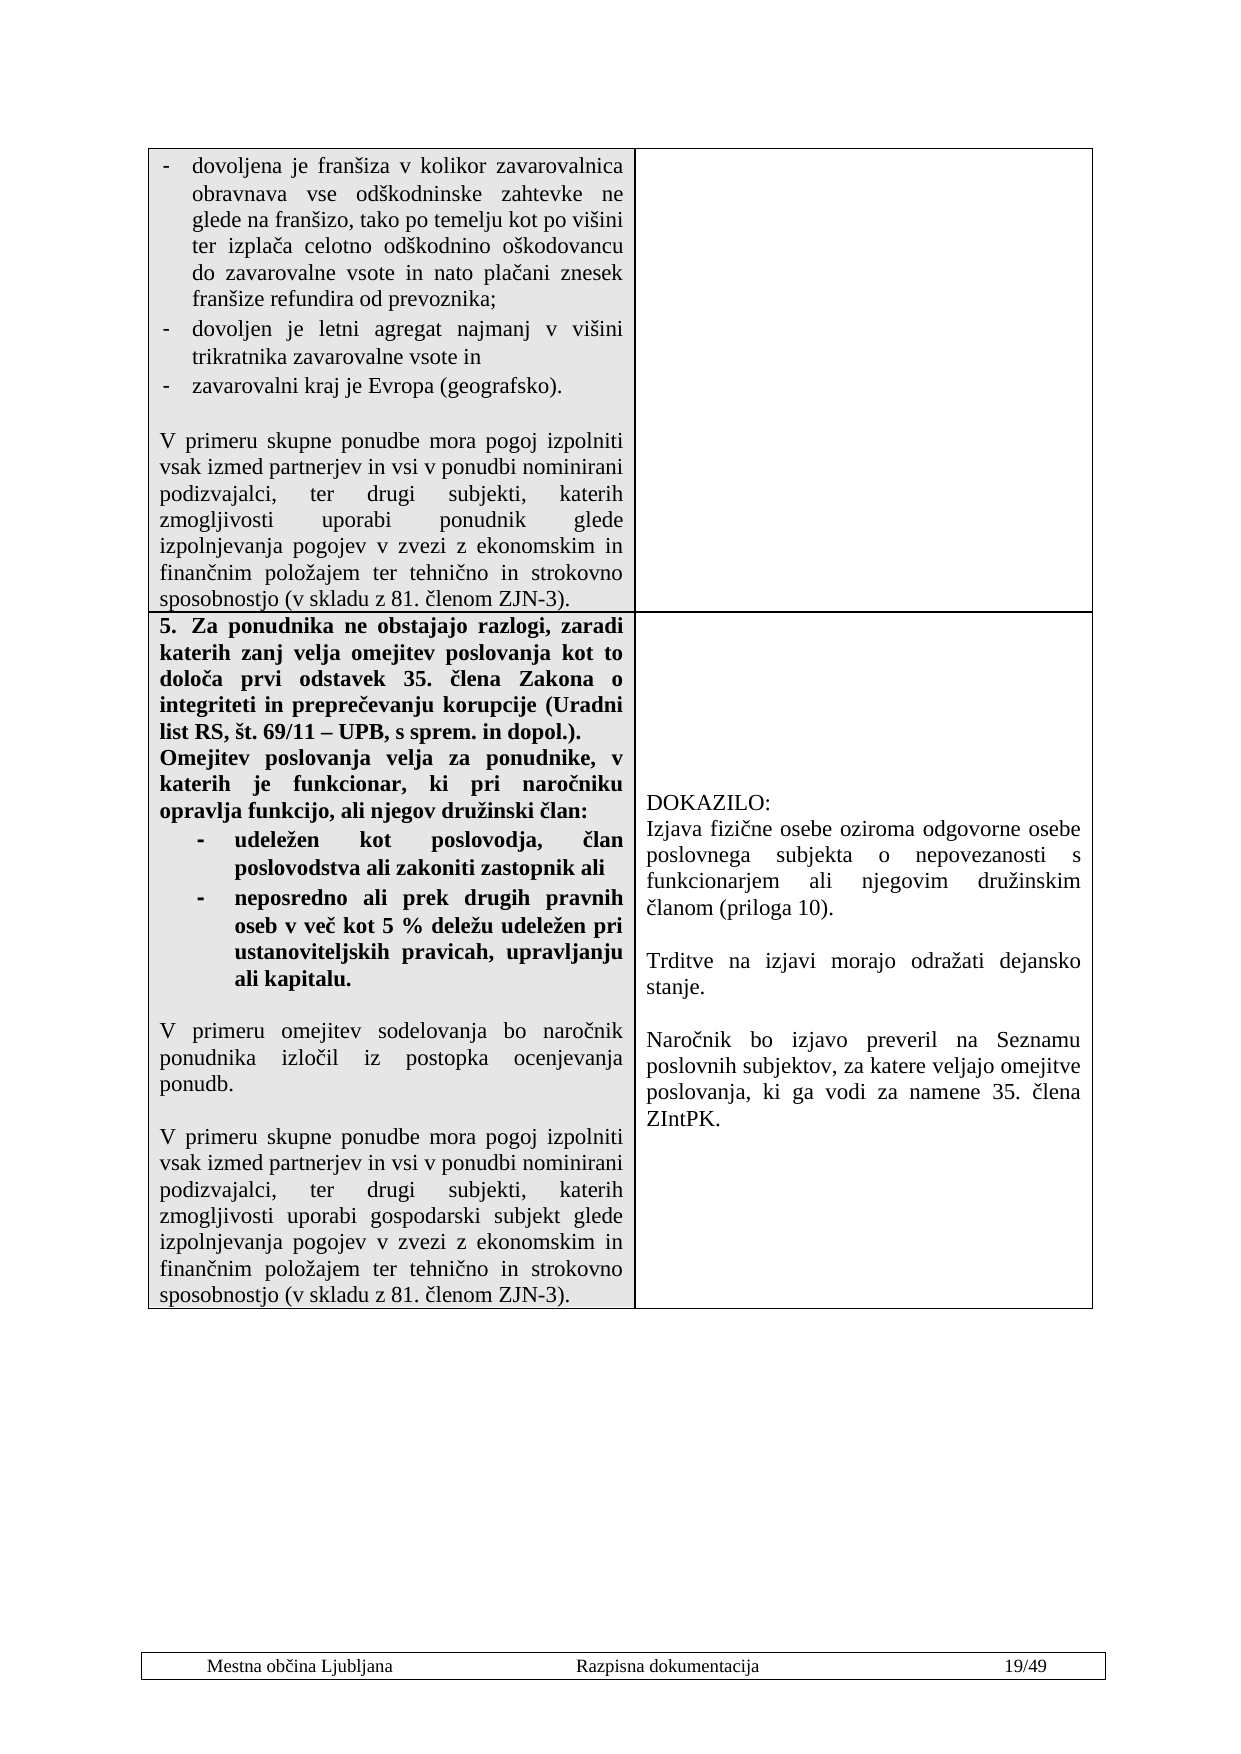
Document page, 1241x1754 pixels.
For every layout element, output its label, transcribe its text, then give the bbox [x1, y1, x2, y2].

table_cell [636, 149, 1092, 611]
table_cell Za ponudnika ne obstajajo razlogi, zaradi katerih zanj velja omejitev poslovanja kot to določa prvi odstavek 35. člena Zakona o integriteti in preprečevanju korupcije (Uradni list RS, št. 69/11 – UPB, s sprem. in dopol.). Omejitev poslovanja velja za ponudnike, v katerih je funkcionar, ki pri naročniku opravlja funkcijo, ali njegov družinski član: udeležen kot poslovodja, član poslovodstva ali zakoniti zastopnik ali neposredno ali prek drugih pravnih oseb v več kot 5 % deležu udeležen pri ustanoviteljskih pravicah, upravljanju ali kapitalu. V primeru omejitev sodelovanja bo naročnik ponudnika izločil iz postopka ocenjevanja ponudb. V primeru skupne ponudbe mora pogoj izpolniti vsak izmed partnerjev in vsi v ponudbi nominirani podizvajalci, ter drugi subjekti, katerih zmogljivosti uporabi gospodarski subjekt glede izpolnjevanja pogojev v zvezi z ekonomskim in finančnim položajem ter tehnično in strokovno sposobnostjo (v skladu z 81. členom ZJN-3). [149, 613, 634, 1307]
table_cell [149, 149, 634, 611]
table_cell DOKAZILO: Izjava fizične osebe oziroma odgovorne osebe poslovnega subjekta o nepovezanosti s funkcionarjem ali njegovim družinskim članom (priloga 10). Trditve na izjavi morajo odražati dejansko stanje. Naročnik bo izjavo preveril na Seznamu poslovnih subjektov, za katere veljajo omejitve poslovanja, ki ga vodi za namene 35. člena ZIntPK. [636, 613, 1092, 1307]
